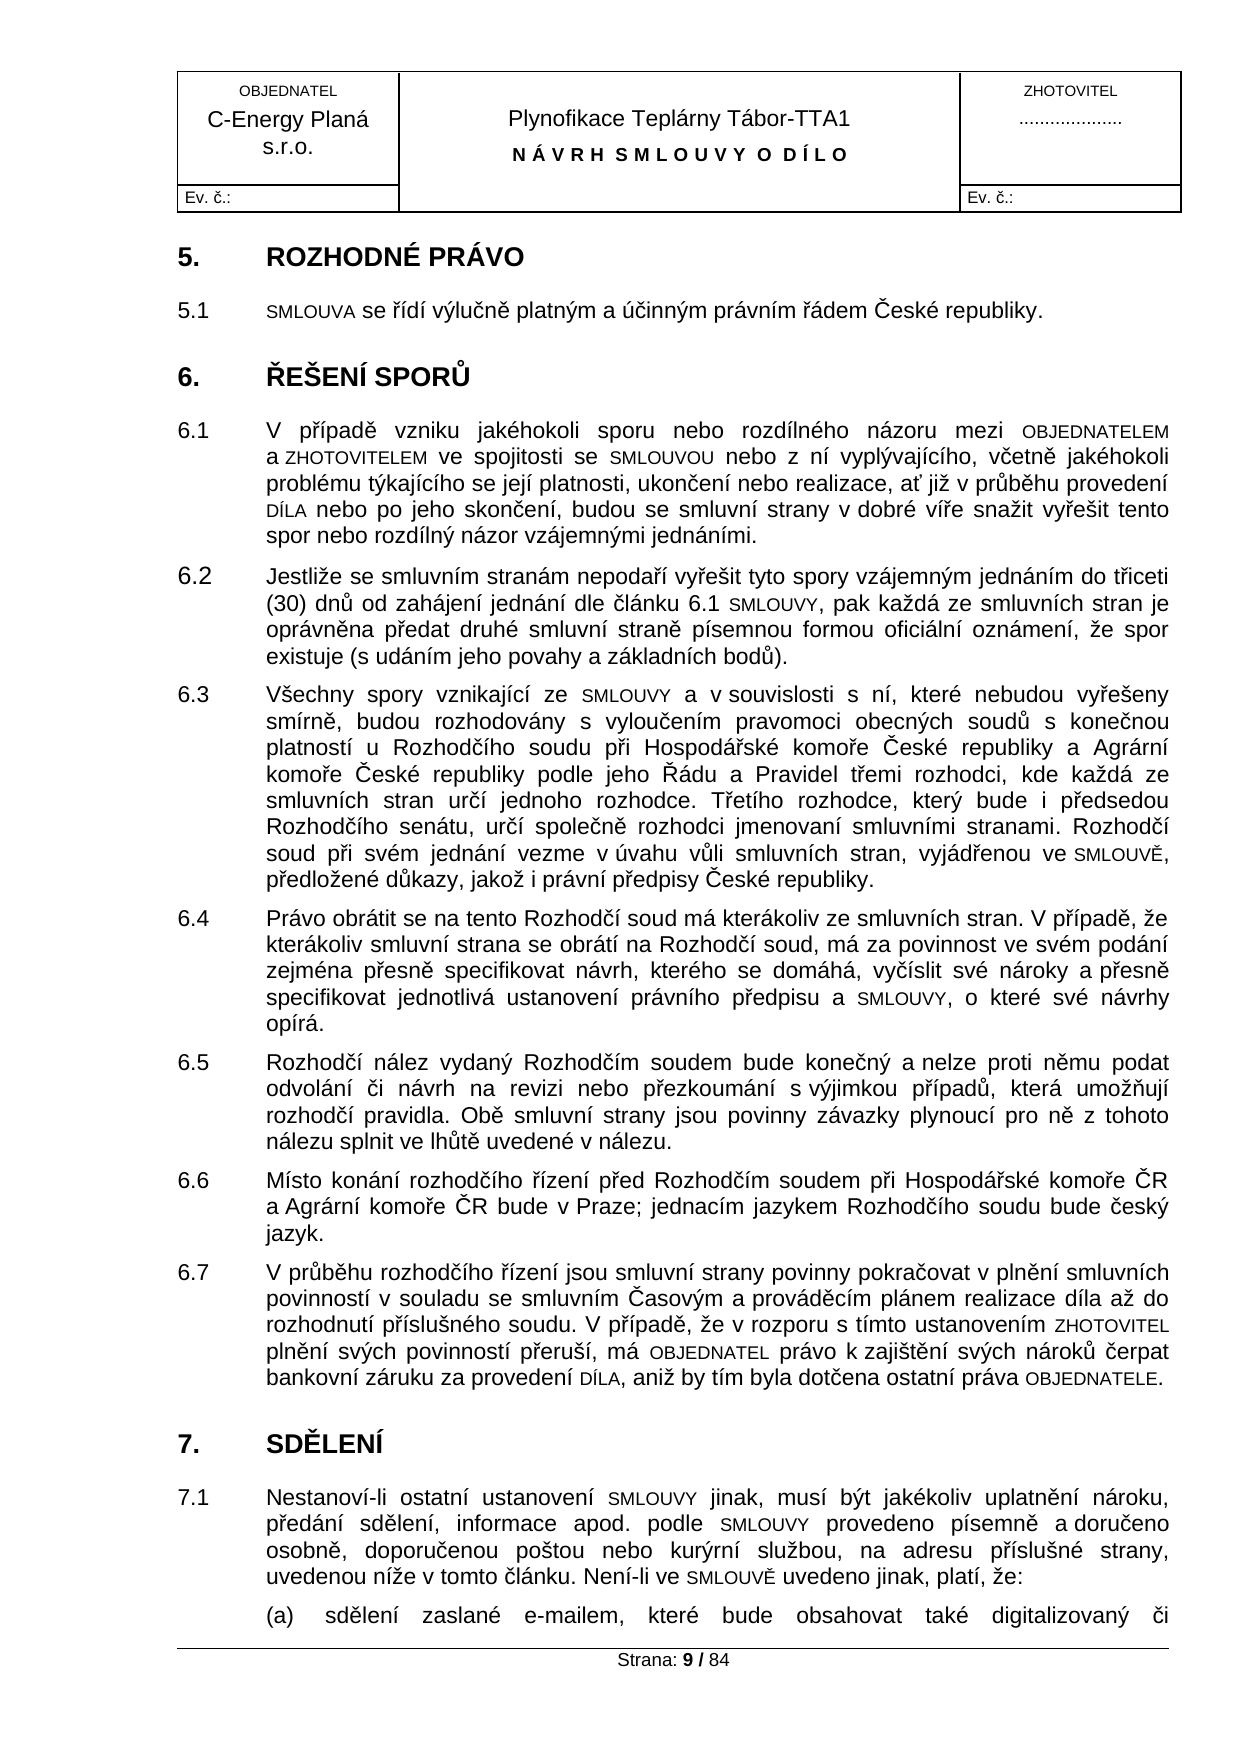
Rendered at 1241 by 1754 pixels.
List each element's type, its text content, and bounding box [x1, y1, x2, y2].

text Místo konání rozhodčího řízení před Rozhodčím soudem při Hospodářské komoře ČR a Agrární komoře ČR bude v Praze; jednacím jazykem Rozhodčího soudu bude český jazyk. [177, 1167, 1169, 1246]
text Nestanoví-li ostatní ustanovení smlouvy jinak, musí být jakékoliv uplatnění nároku, předání sdělení, informace apod. podle smlouvy provedeno písemně a doručeno osobně, doporučenou poštou nebo kurýrní službou, na adresu příslušné strany, uvedenou níže v tomto článku. Není-li ve smlouvě uvedeno jinak, platí, že: [177, 1484, 1169, 1589]
text smlouva se řídí výlučně platným a účinným právním řádem České republiky. [177, 297, 1169, 323]
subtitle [266, 1602, 1169, 1628]
text Právo obrátit se na tento Rozhodčí soud má kterákoliv ze smluvních stran. V případě, že kterákoliv smluvní strana se obrátí na Rozhodčí soud, má za povinnost ve svém podání zejména přesně specifikovat návrh, kterého se domáhá, vyčíslit své nároky a přesně specifikovat jednotlivá ustanovení právního předpisu a smlouvy, o které své návrhy opírá. [177, 905, 1169, 1037]
text Všechny spory vznikající ze smlouvy a v souvislosti s ní, které nebudou vyřešeny smírně, budou rozhodovány s vyloučením pravomoci obecných soudů s konečnou platností u Rozhodčího soudu při Hospodářské komoře České republiky a Agrární komoře České republiky podle jeho Řádu a Pravidel třemi rozhodci, kde každá ze smluvních stran určí jednoho rozhodce. Třetího rozhodce, který bude i předsedou Rozhodčího senátu, určí společně rozhodci jmenovaní smluvními stranami. Rozhodčí soud při svém jednání vezme v úvahu vůli smluvních stran, vyjádřenou ve smlouvě, předložené důkazy, jakož i právní předpisy České republiky. [177, 681, 1169, 892]
text V průběhu rozhodčího řízení jsou smluvní strany povinny pokračovat v plnění smluvních povinností v souladu se smluvním Časovým a prováděcím plánem realizace díla až do rozhodnutí příslušného soudu. V případě, že v rozporu s tímto ustanovením zhotovitel plnění svých povinností přeruší, má objednatel právo k zajištění svých nároků čerpat bankovní záruku za provedení díla, aniž by tím byla dotčena ostatní práva objednatele. [177, 1258, 1169, 1390]
list Jestliže se smluvním stranám nepodaří vyřešit tyto spory vzájemným jednáním do třiceti (30) dnů od zahájení jednání dle článku 6.1 smlouvy, pak každá ze smluvních stran je oprávněna předat druhé smluvní straně písemnou formou oficiální oznámení, že spor existuje (s udáním jeho povahy a základních bodů). [177, 561, 1169, 669]
text V případě vzniku jakéhokoli sporu nebo rozdílného názoru mezi objednatelem a zhotovitelem ve spojitosti se smlouvou nebo z ní vyplývajícího, včetně jakéhokoli problému týkajícího se její platnosti, ukončení nebo realizace, ať již v průběhu provedení díla nebo po jeho skončení, budou se smluvní strany v dobré víře snažit vyřešit tento spor nebo rozdílný názor vzájemnými jednáními. [177, 417, 1169, 549]
subtitle rozhodné právo [177, 241, 1169, 272]
subtitle sdělení [177, 1428, 1169, 1459]
text Rozhodčí nález vydaný Rozhodčím soudem bude konečný a nelze proti němu podat odvolání či návrh na revizi nebo přezkoumání s výjimkou případů, která umožňují rozhodčí pravidla. Obě smluvní strany jsou povinny závazky plynoucí pro ně z tohoto nálezu splnit ve lhůtě uvedené v nálezu. [177, 1049, 1169, 1154]
subtitle řešení sporů [177, 361, 1169, 392]
